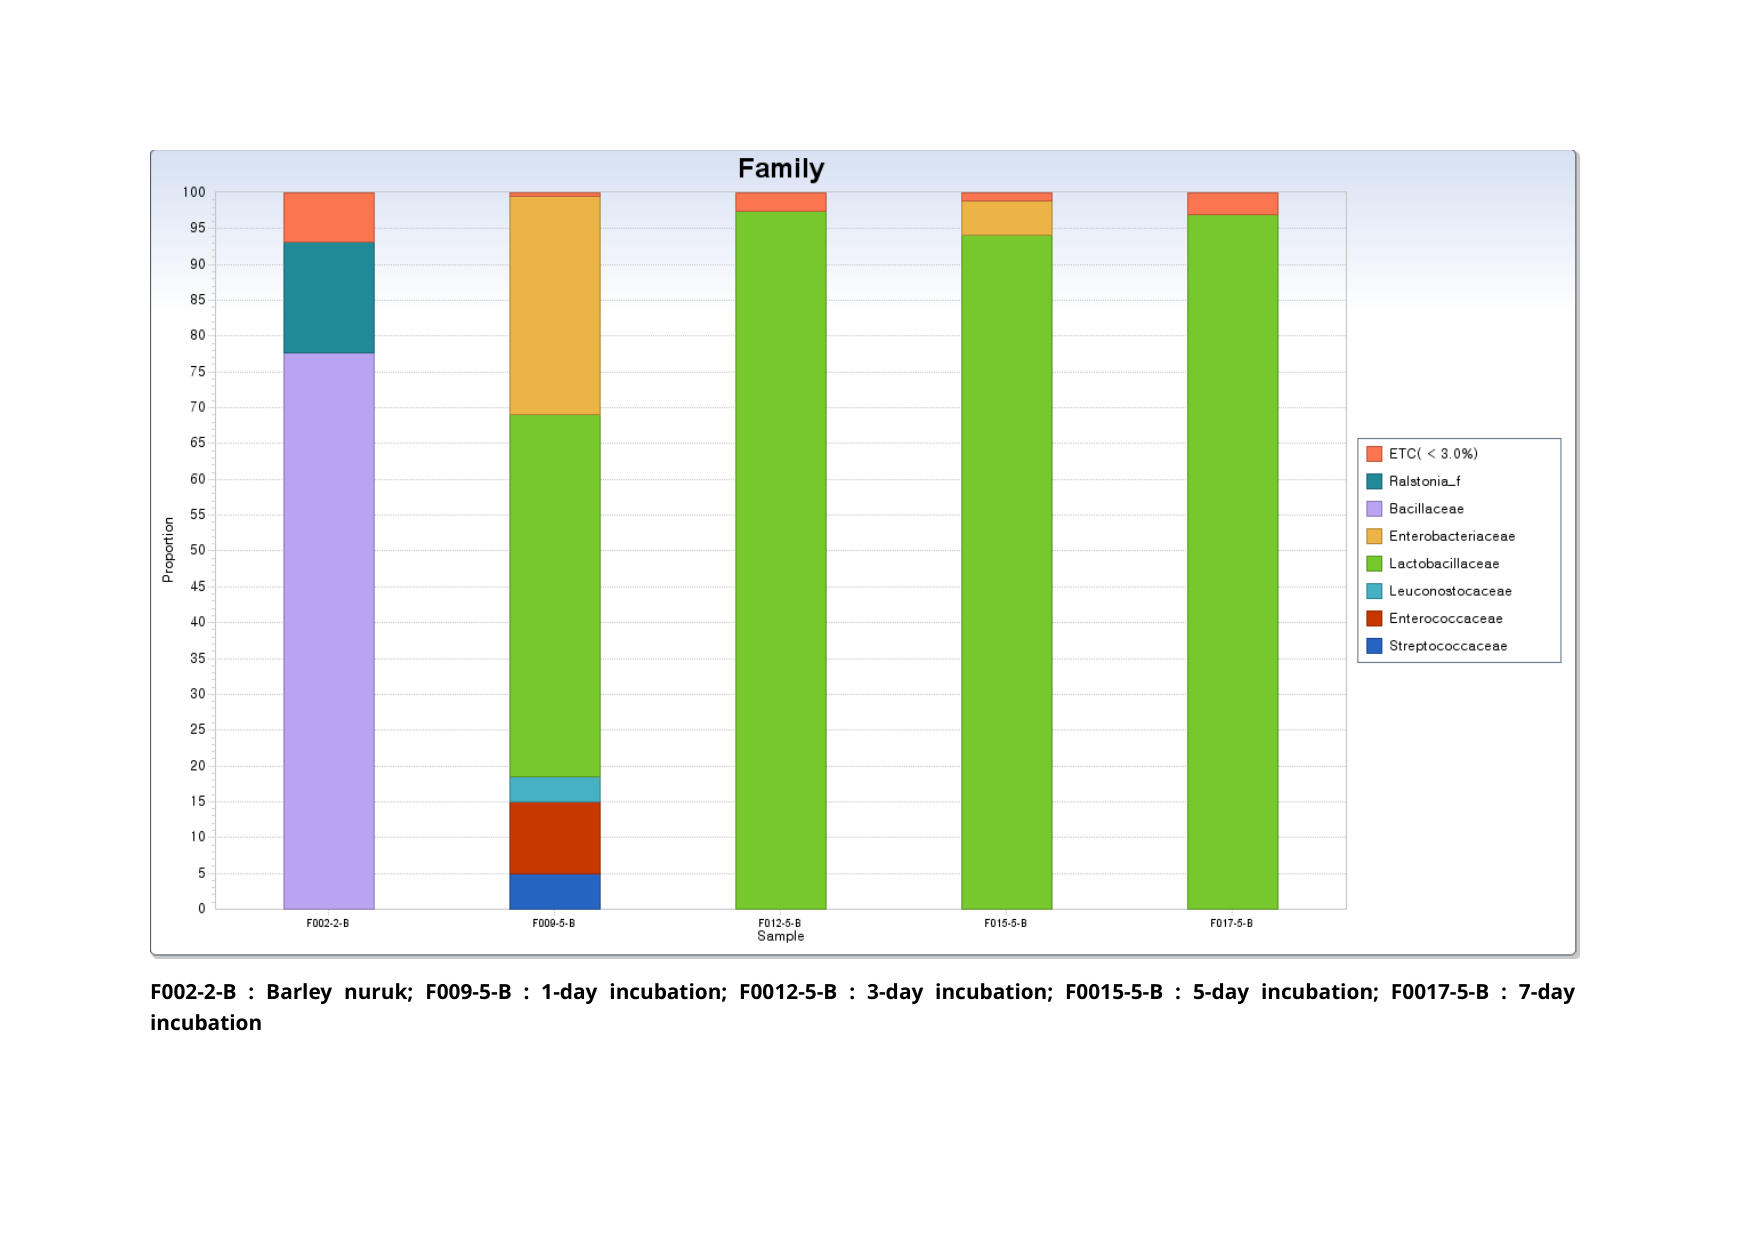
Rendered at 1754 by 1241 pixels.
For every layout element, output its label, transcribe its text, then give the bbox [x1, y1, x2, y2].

picture [150, 150, 1581, 959]
text F002-2-B : Barley nuruk; F009-5-B : 1-day incubation; F0012-5-B : 3-day incubation; F0015-5-B : 5-day incubation; F0017-5-B : 7-day incubation [150, 977, 1577, 1036]
